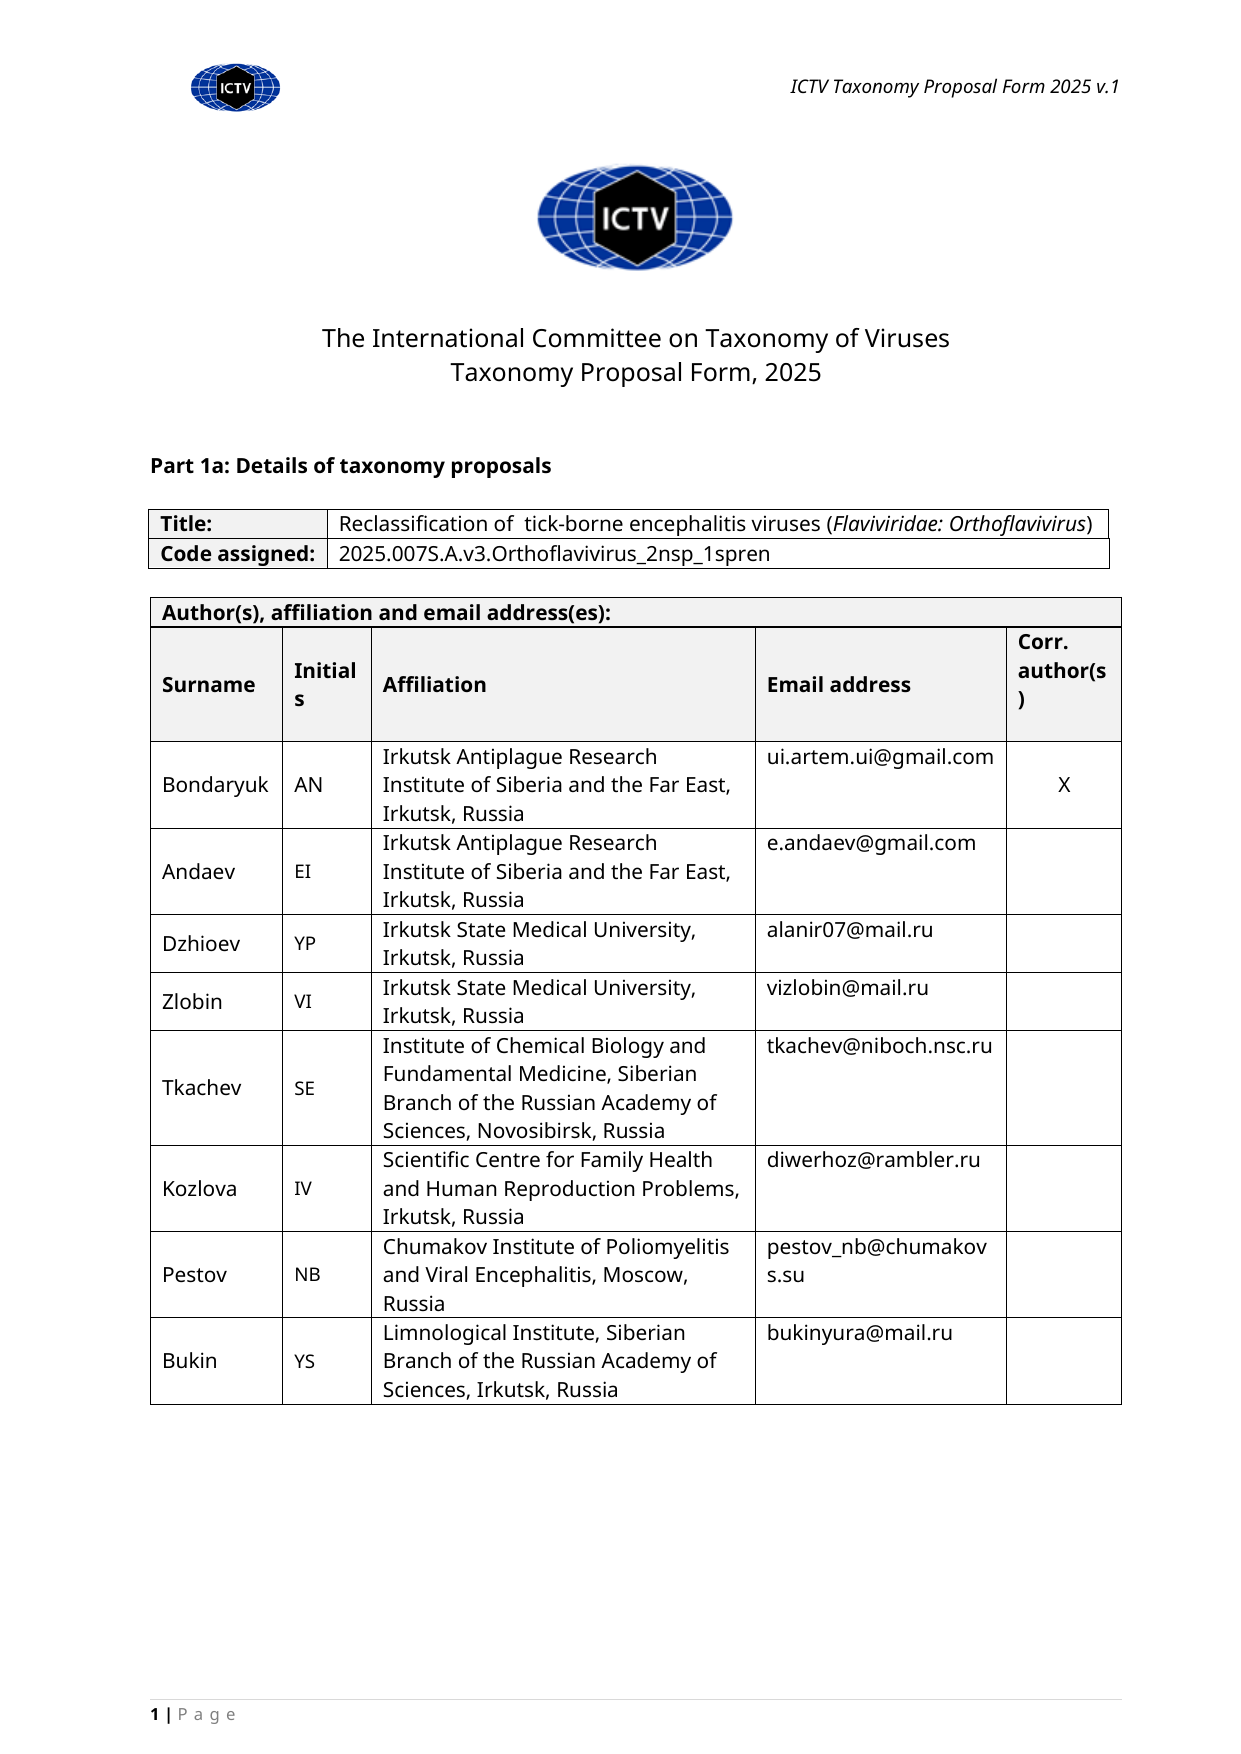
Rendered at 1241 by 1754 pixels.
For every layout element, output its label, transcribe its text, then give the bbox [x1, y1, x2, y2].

table_cell Email address [756, 628, 1006, 741]
table_cell Kozlova [151, 1146, 282, 1231]
table_cell SE [283, 1031, 371, 1144]
table_cell VI [283, 973, 371, 1030]
table_cell [1007, 829, 1121, 914]
table_cell Dzhioev [151, 915, 282, 972]
table_header Author(s), affiliation and email address(es): [151, 598, 1121, 626]
text The International Committee on Taxonomy of Viruses [150, 321, 1122, 355]
table_cell [1007, 1146, 1121, 1231]
table_cell Limnological Institute, Siberian Branch of the Russian Academy of Sciences, Irkutsk, Russia [372, 1318, 755, 1403]
table_cell Code assigned: [149, 539, 327, 567]
picture [190, 56, 282, 113]
table_cell e.andaev@gmail.com [756, 829, 1006, 914]
table_cell Pestov [151, 1232, 282, 1317]
table_cell Irkutsk State Medical University, Irkutsk, Russia [372, 915, 755, 972]
table_cell [1007, 1232, 1121, 1317]
table_cell Chumakov Institute of Poliomyelitis and Viral Encephalitis, Moscow, Russia [372, 1232, 755, 1317]
table_cell [1007, 915, 1121, 972]
table_cell Bukin [151, 1318, 282, 1403]
table_cell YP [283, 915, 371, 972]
table_cell [1007, 973, 1121, 1030]
table_cell Surname [151, 628, 282, 741]
table_cell Institute of Chemical Biology and Fundamental Medicine, Siberian Branch of the Russian Academy of Sciences, Novosibirsk, Russia [372, 1031, 755, 1144]
table_cell Scientific Centre for Family Health and Human Reproduction Problems, Irkutsk, Russia [372, 1146, 755, 1231]
table_header Title: [149, 510, 327, 538]
text Part 1a: Details of taxonomy proposals [150, 452, 1122, 480]
table_cell Irkutsk State Medical University, Irkutsk, Russia [372, 973, 755, 1030]
table_cell [1007, 1318, 1121, 1403]
table_cell Andaev [151, 829, 282, 914]
table_cell X [1007, 742, 1121, 827]
table_cell Initials [283, 628, 371, 741]
table_cell AN [283, 742, 371, 827]
table_cell vizlobin@mail.ru [756, 973, 1006, 1030]
table_cell [1007, 1031, 1121, 1144]
table_cell Affiliation [372, 628, 755, 741]
table_cell alanir07@mail.ru [756, 915, 1006, 972]
table_cell Bondaryuk [151, 742, 282, 827]
table_cell Irkutsk Antiplague Research Institute of Siberia and the Far East, Irkutsk, Russia [372, 742, 755, 827]
table_cell Corr. author(s) [1007, 628, 1121, 741]
table_cell EI [283, 829, 371, 914]
table_cell pestov_nb@chumakovs.su [756, 1232, 1006, 1317]
table_cell Tkachev [151, 1031, 282, 1144]
table_cell YS [283, 1318, 371, 1403]
table_header Reclassification of tick-borne encephalitis viruses (Flaviviridae: Orthoflavivirus) [328, 510, 1108, 538]
table_cell tkachev@niboch.nsc.ru [756, 1031, 1006, 1144]
table_cell Zlobin [151, 973, 282, 1030]
table_cell 2025.007S.A.v3.Orthoflavivirus_2nsp_1spren [328, 539, 1109, 567]
table_cell Irkutsk Antiplague Research Institute of Siberia and the Far East, Irkutsk, Russia [372, 829, 755, 914]
text Taxonomy Proposal Form, 2025 [150, 355, 1122, 389]
table_cell NB [283, 1232, 371, 1317]
picture [535, 150, 737, 274]
table_cell bukinyura@mail.ru [756, 1318, 1006, 1403]
table_cell diwerhoz@rambler.ru [756, 1146, 1006, 1231]
table_cell ui.artem.ui@gmail.com [756, 742, 1006, 827]
table_cell IV [283, 1146, 371, 1231]
